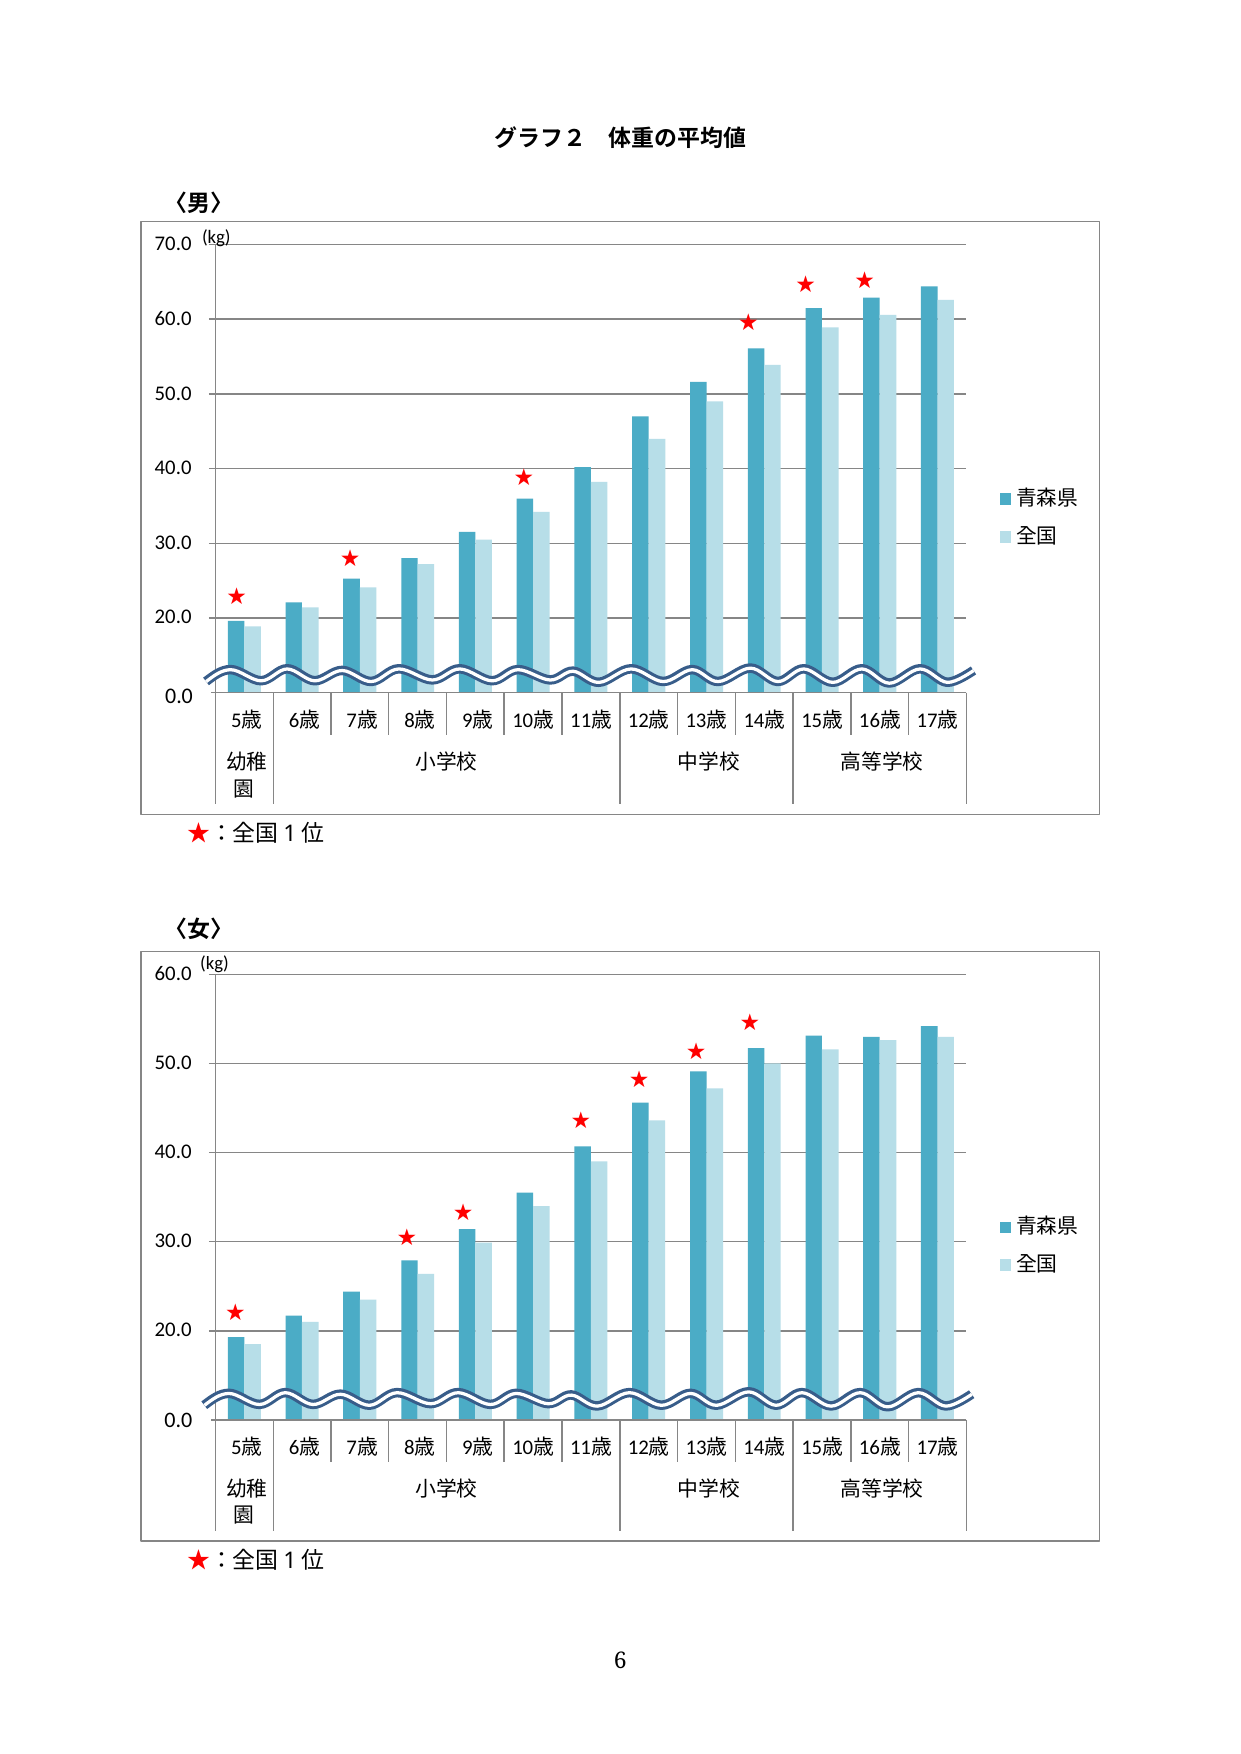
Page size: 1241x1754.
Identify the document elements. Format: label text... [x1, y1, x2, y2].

text 〈女〉 [118, 911, 1122, 944]
text 〈男〉 [118, 184, 1122, 218]
text ★：全国1位 [118, 815, 1122, 848]
text ★：全国1位 [118, 1541, 1122, 1575]
text グラフ２ 体重の平均値 [118, 120, 1122, 153]
